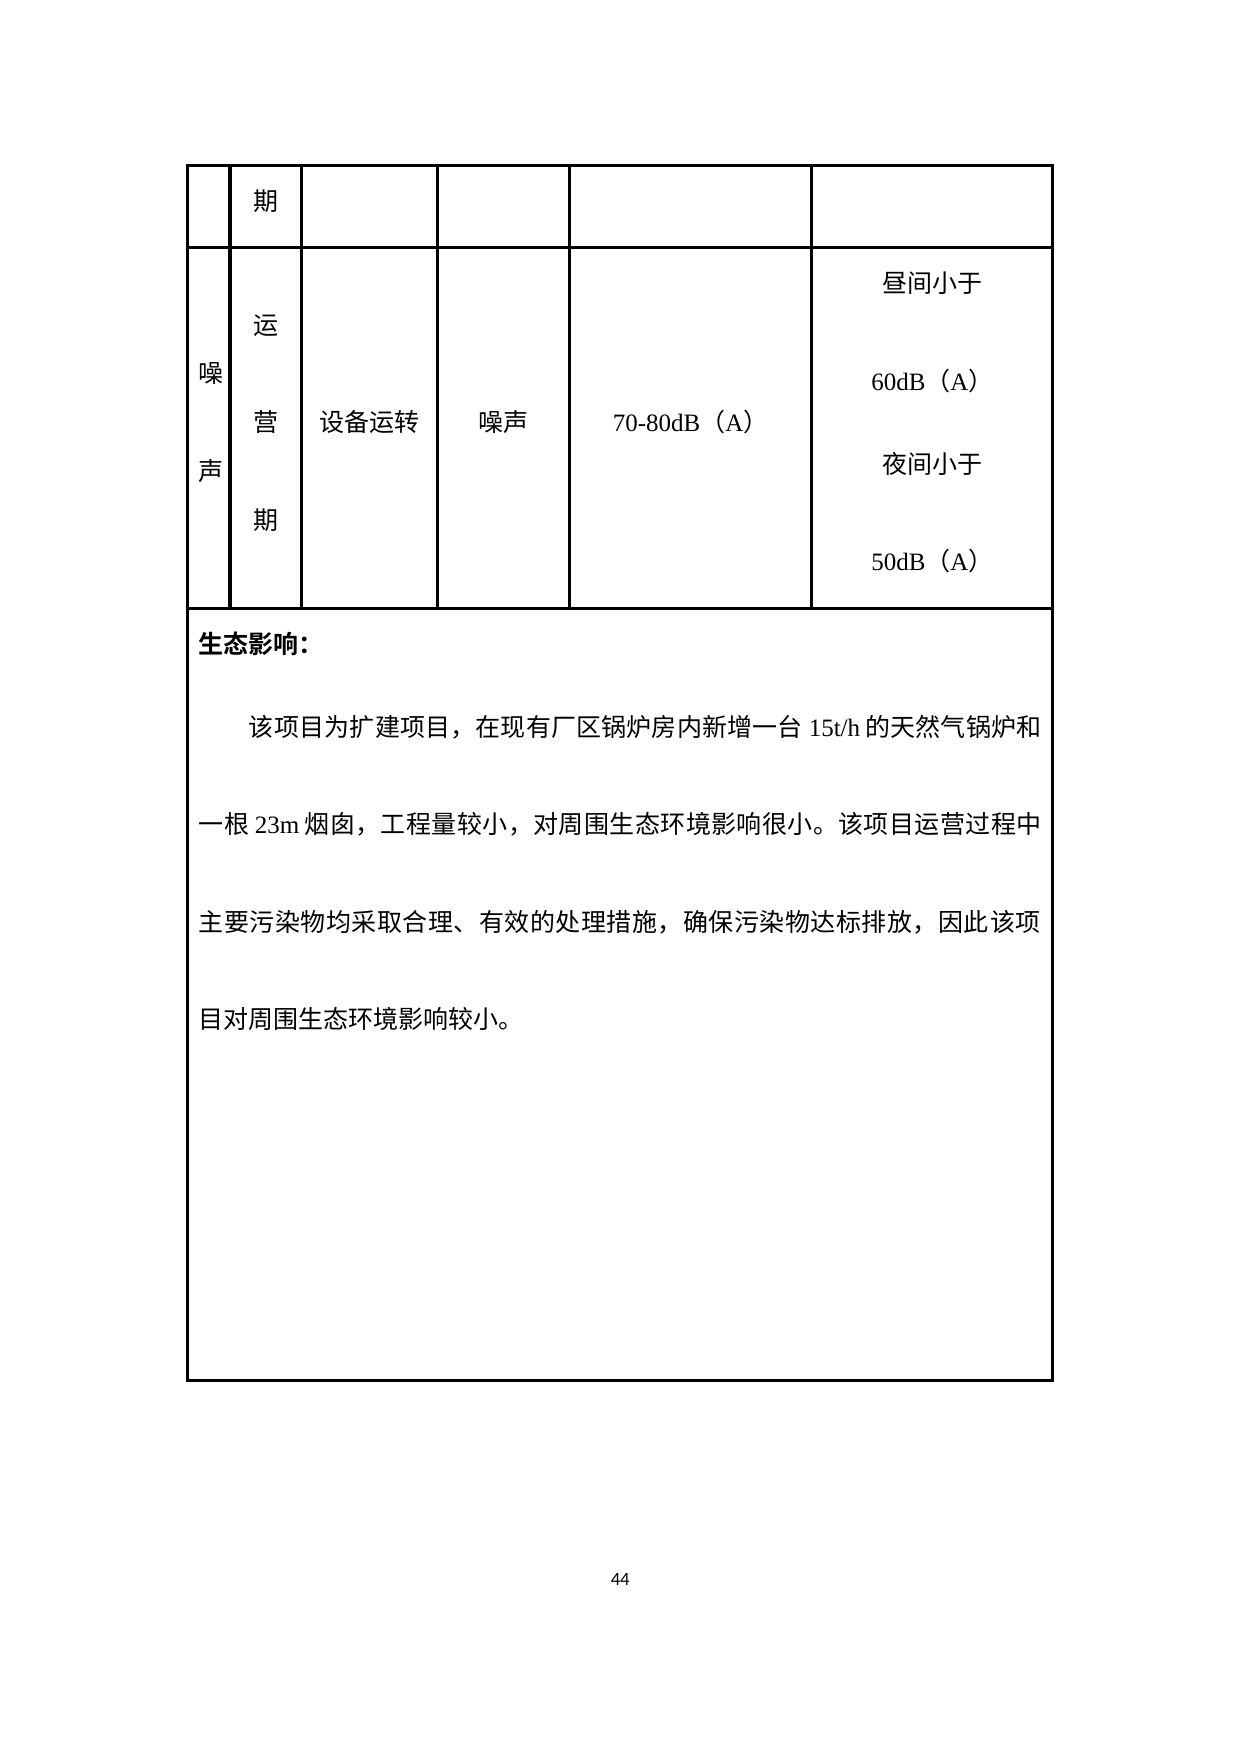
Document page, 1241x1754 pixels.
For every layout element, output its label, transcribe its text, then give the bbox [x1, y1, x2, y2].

table_cell 昼间小于60dB（A） 夜间小于50dB（A） [813, 249, 1051, 607]
table_cell 噪声 [439, 249, 568, 607]
table_cell / [439, 167, 568, 246]
table_cell 生态影响： 该项目为扩建项目，在现有厂区锅炉房内新增一台15t/h的天然气锅炉和一根23m烟囱，工程量较小，对周围生态环境影响很小。该项目运营过程中主要污染物均采取合理、有效的处理措施，确保污染物达标排放，因此该项目对周围生态环境影响较小。 [189, 610, 1051, 1379]
table_cell / [303, 167, 436, 246]
table_cell 70-80dB（A） [571, 249, 810, 607]
table_cell 噪声 [189, 249, 228, 607]
table_cell / [813, 167, 1051, 246]
table_cell 固废 [189, 167, 228, 246]
table_cell 运营期 [232, 167, 300, 246]
table_cell 运营期 [232, 249, 300, 607]
table_cell 设备运转 [303, 249, 436, 607]
table_cell / [571, 167, 810, 246]
